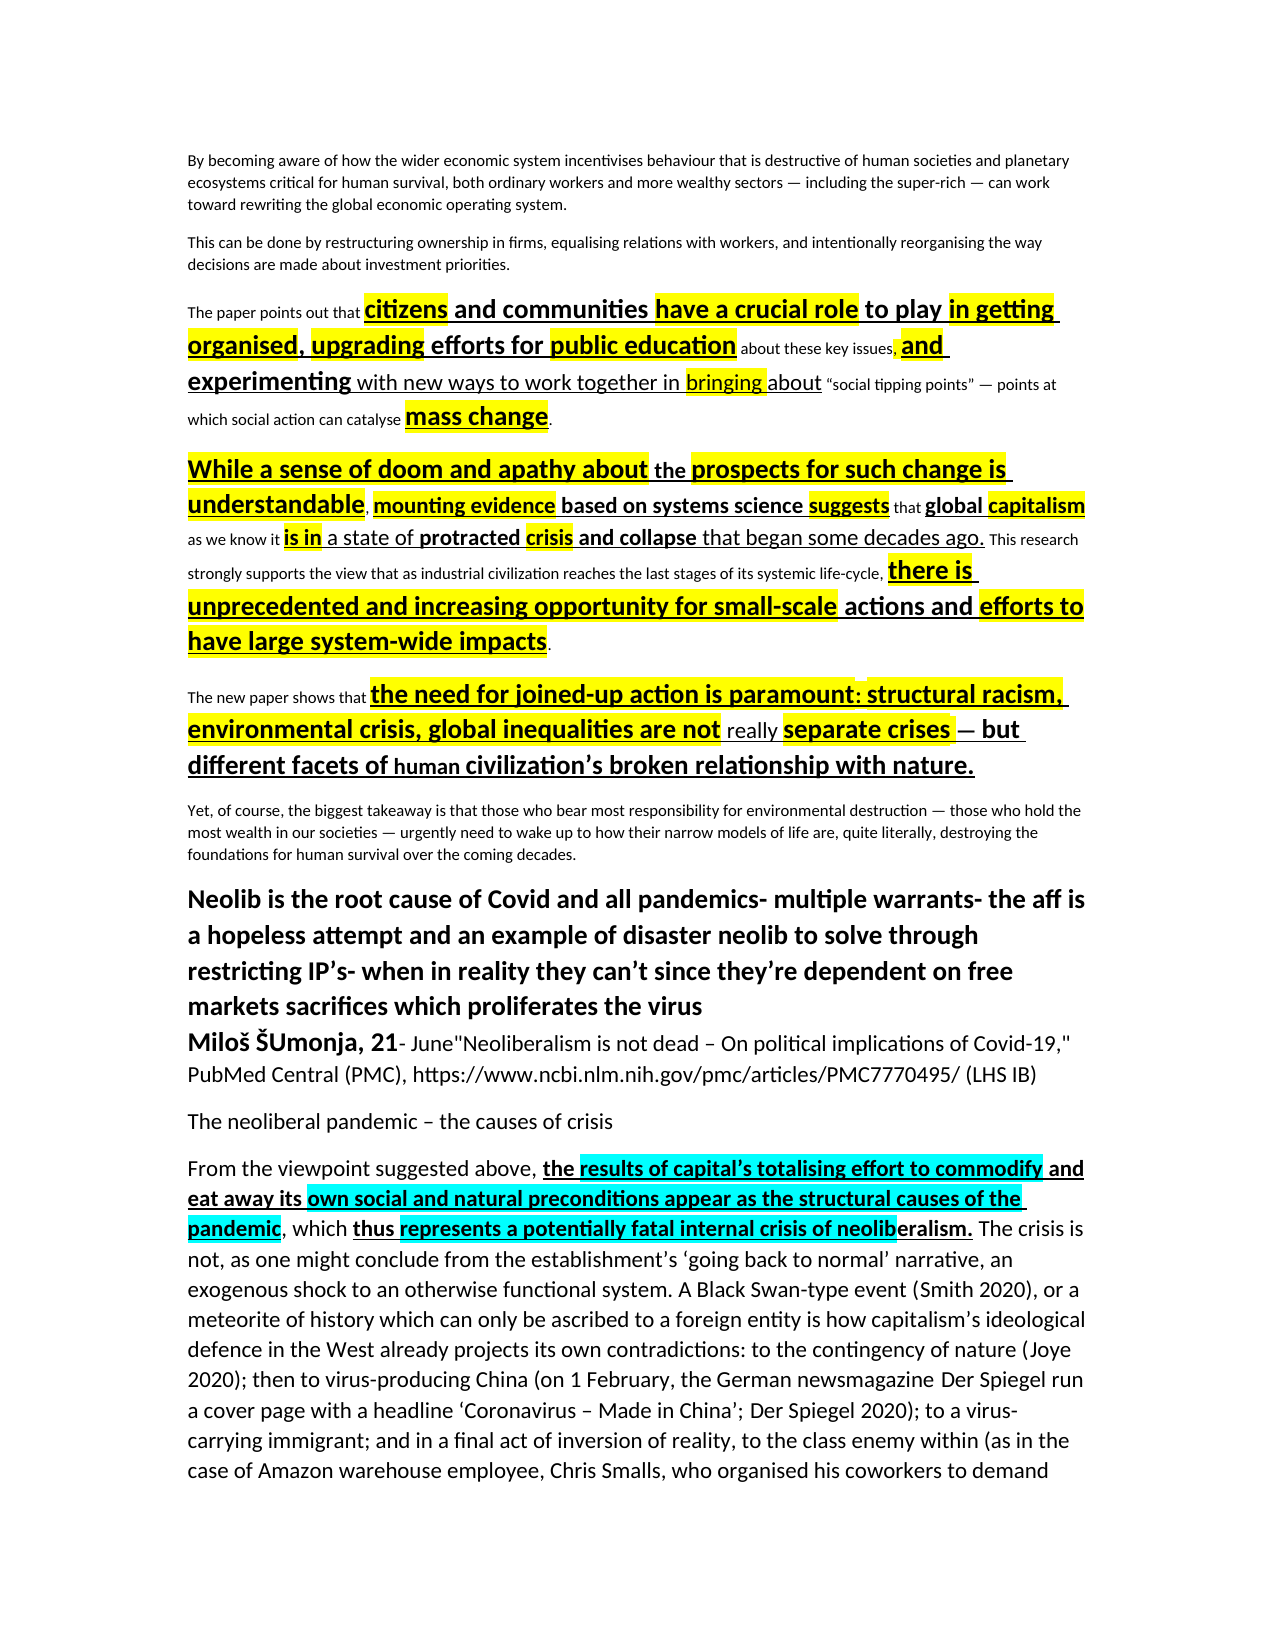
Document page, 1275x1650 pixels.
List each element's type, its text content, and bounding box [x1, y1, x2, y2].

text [187, 1154, 1087, 1484]
text Yet, of course, the biggest takeaway is that those who bear most responsibility for environmental destruction — those who hold the most wealth in our societies — urgently need to wake up to how their narrow models of life are, quite literally, destroying the foundations for human survival over the coming decades. [187, 800, 1087, 864]
subtitle Neolib is the root cause of Covid and all pandemics- multiple warrants- the aff is a hopeless attempt and an example of disaster neolib to solve through restricting IP’s- when in reality they can’t since they’re dependent on free markets sacrifices which proliferates the virus [187, 883, 1087, 1023]
text While a sense of doom and apathy about the prospects for such change is understandable, mounting evidence based on systems science suggests that global capitalism as we know it is in a state of protracted crisis and collapse that began some decades ago. This research strongly supports the view that as industrial civilization reaches the last stages of its systemic life-cycle, there is unprecedented and increasing opportunity for small-scale actions and efforts to have large system-wide impacts. [187, 452, 1087, 658]
text The new paper shows that the need for joined-up action is paramount: structural racism, environmental crisis, global inequalities are not really separate crises — but different facets of human civilization’s broken relationship with nature. [187, 677, 1087, 781]
text The paper points out that citizens and communities have a crucial role to play in getting organised, upgrading efforts for public education about these key issues, and experimenting with new ways to work together in bringing about “social tipping points” — points at which social action can catalyse mass change. [187, 293, 1087, 433]
text This can be done by restructuring ownership in firms, equalising relations with workers, and intentionally reorganising the way decisions are made about investment priorities. [187, 232, 1087, 274]
text Miloš ŠUmonja, 21- June"Neoliberalism is not dead – On political implications of Covid-19," PubMed Central (PMC), https://www.ncbi.nlm.nih.gov/pmc/articles/PMC7770495/ (LHS IB) [187, 1025, 1087, 1088]
text The neoliberal pandemic – the causes of crisis [187, 1107, 1087, 1135]
text By becoming aware of how the wider economic system incentivises behaviour that is destructive of human societies and planetary ecosystems critical for human survival, both ordinary workers and more wealthy sectors — including the super-rich — can work toward rewriting the global economic operating system. [187, 150, 1087, 214]
